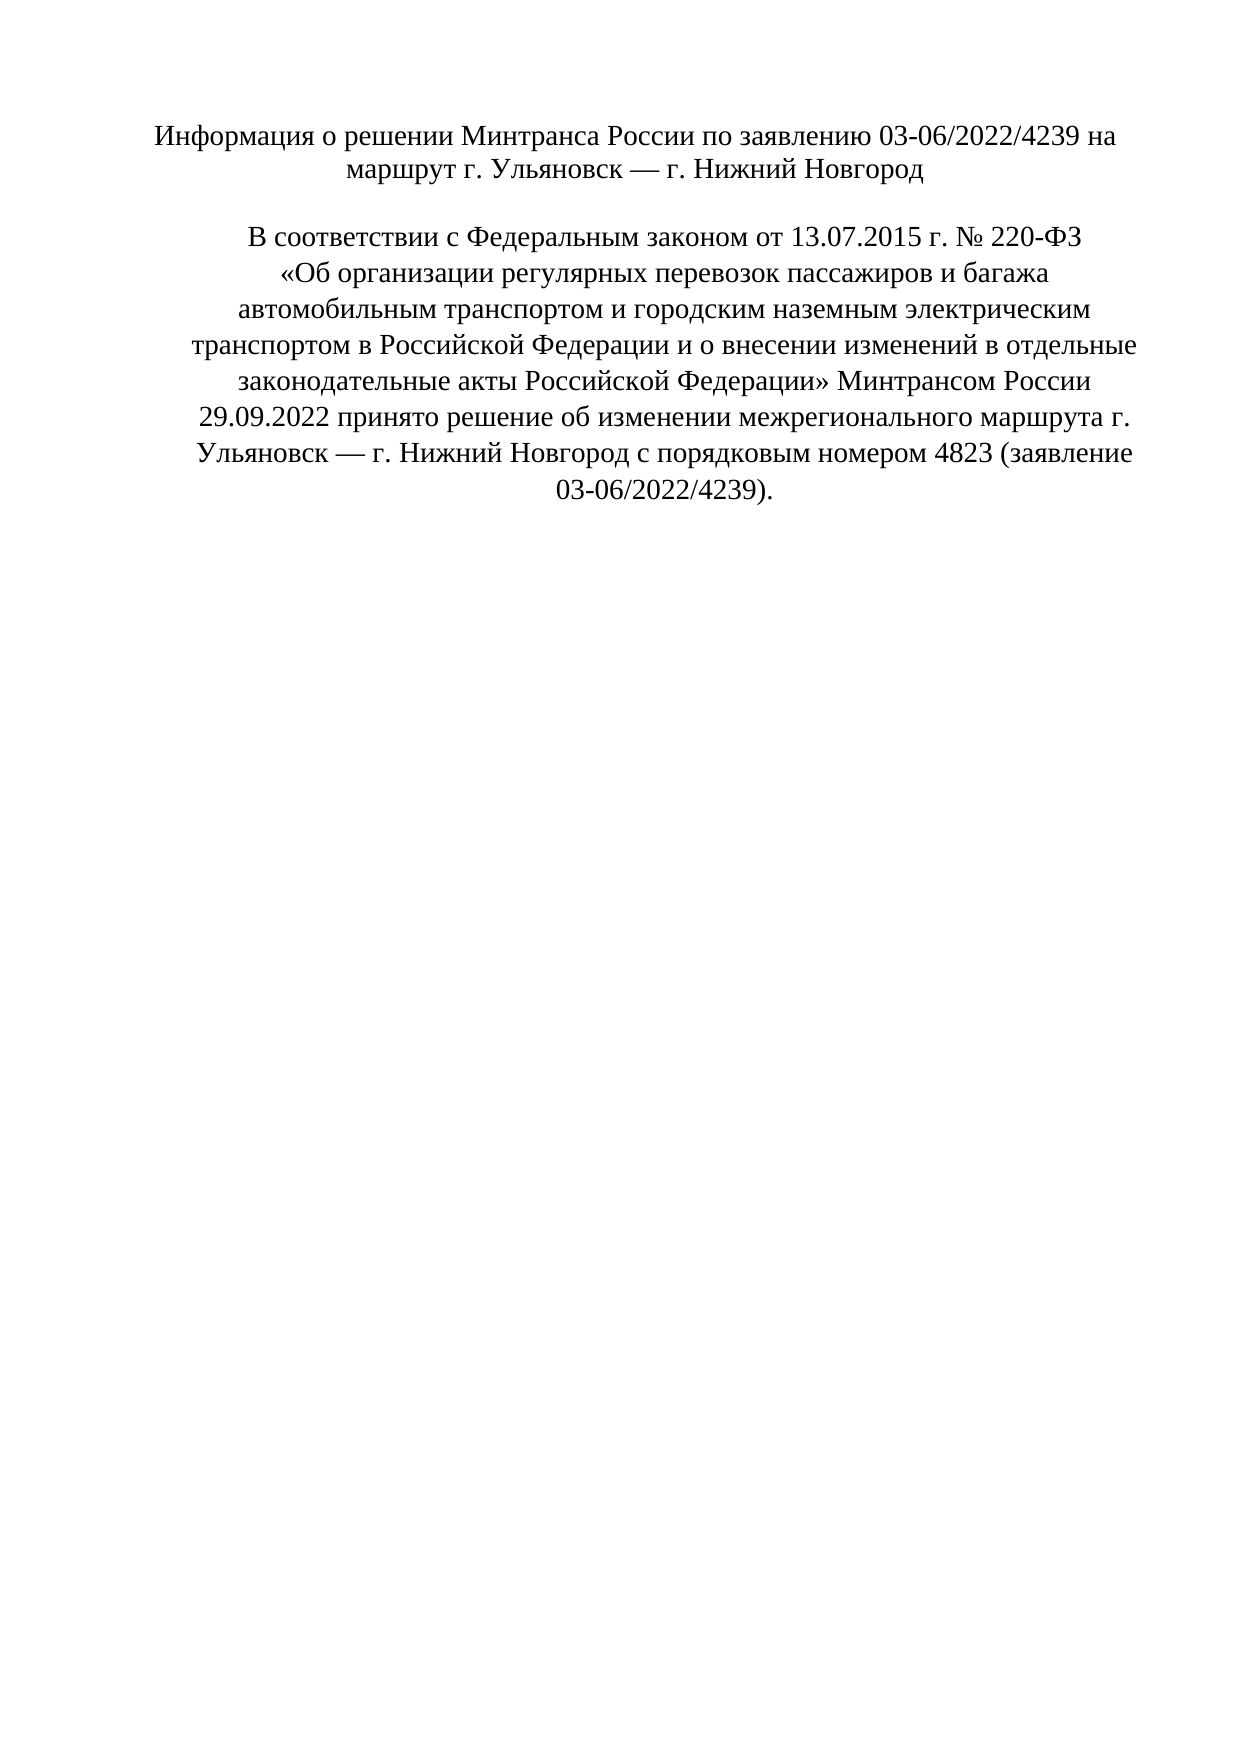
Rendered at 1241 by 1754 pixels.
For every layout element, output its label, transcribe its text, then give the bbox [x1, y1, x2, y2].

text Информация о решении Минтранса России по заявлению 03-06/2022/4239 на маршрут г. Ульяновск — г. Нижний Новгород [118, 118, 1152, 185]
text В соответствии с Федеральным законом от 13.07.2015 г. № 220-ФЗ «Об организации регулярных перевозок пассажиров и багажа автомобильным транспортом и городским наземным электрическим транспортом в Российской Федерации и о внесении изменений в отдельные законодательные акты Российской Федерации» Минтрансом России 29.09.2022 принято решение об изменении межрегионального маршрута г. Ульяновск — г. Нижний Новгород с порядковым номером 4823 (заявление 03-06/2022/4239). [177, 219, 1152, 505]
